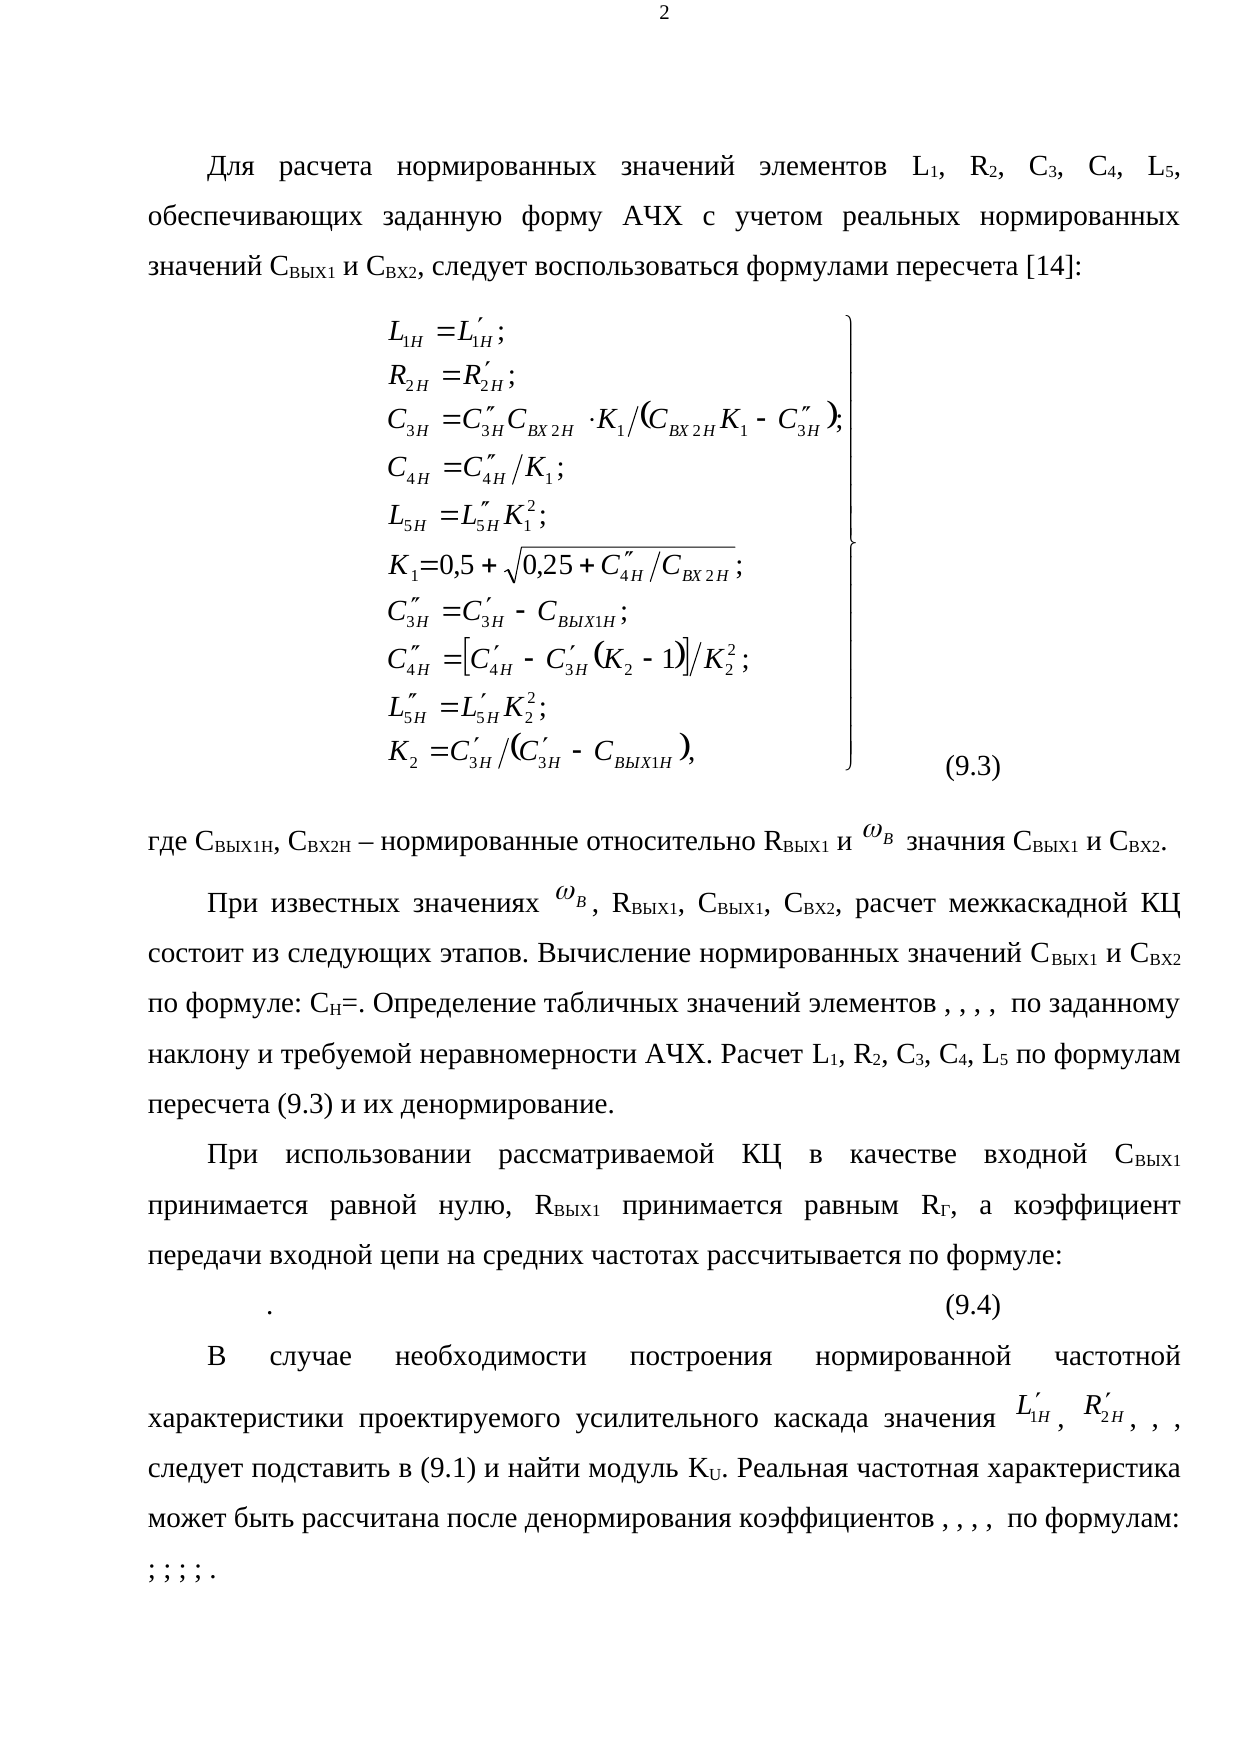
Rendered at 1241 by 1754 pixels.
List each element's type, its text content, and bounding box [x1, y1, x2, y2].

text В случае необходимости построения нормированной частотной характеристики проектируемого усилительного каскада значения , , , , следует подставить в (9.1) и найти модуль KU. Реальная частотная характеристика может быть рассчитана после денормирования коэффициентов , , , , по формулам: ; ; ; ; . [148, 1338, 1181, 1584]
text Для расчета нормированных значений элементов L1, R2, C3, C4, L5, обеспечивающих заданную форму АЧХ с учетом реальных нормированных значений СВЫХ1 и СВХ2, следует воспользоваться формулами пересчета [14]: [148, 148, 1181, 282]
text При известных значениях , RВЫХ1, СВЫХ1, СВХ2, расчет межкаскадной КЦ состоит из следующих этапов. Вычисление нормированных значений СВЫХ1 и СВХ2 по формуле: СН=. Определение табличных значений элементов , , , , по заданному наклону и требуемой неравномерности АЧХ. Расчет L1, R2, C3, C4, L5 по формулам пересчета (9.3) и их денормирование. [148, 873, 1181, 1120]
text . (9.4) [148, 1287, 1181, 1321]
text (9.3) [148, 311, 1181, 782]
text При использовании рассматриваемой КЦ в качестве входной СВЫХ1 принимается равной нулю, RВЫХ1 принимается равным RГ, а коэффициент передачи входной цепи на средних частотах рассчитывается по формуле: [148, 1136, 1181, 1271]
text где СВЫХ1Н, СВХ2Н – нормированные относительно RВЫХ1 и значния СВЫХ1 и СВХ2. [148, 811, 1181, 856]
